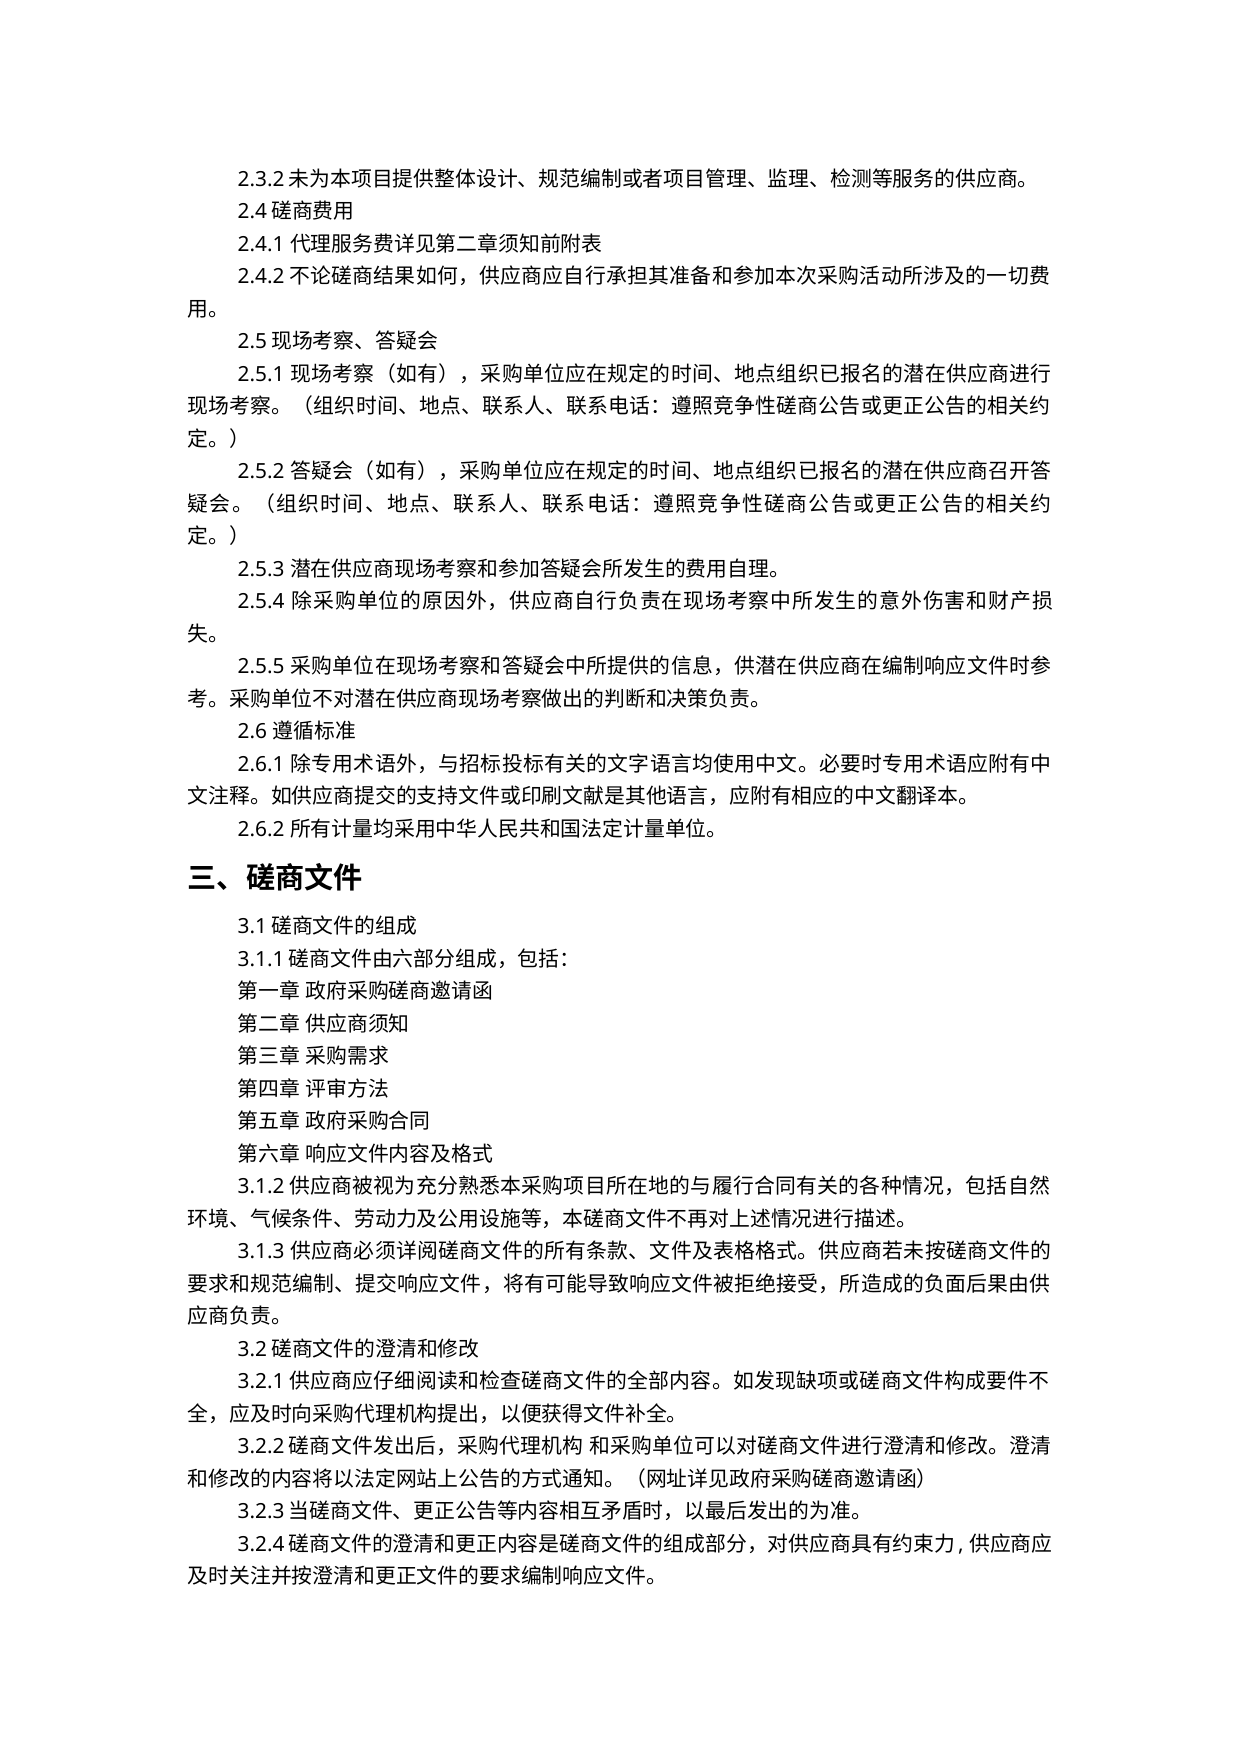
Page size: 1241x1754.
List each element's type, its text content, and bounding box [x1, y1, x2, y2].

text 2.5现场考察、答疑会 [187, 324, 1053, 357]
text 2.5.2 答疑会（如有），采购单位应在规定的时间、地点组织已报名的潜在供应商召开答疑会。（组织时间、地点、联系人、联系电话：遵照竞争性磋商公告或更正公告的相关约定。） [187, 454, 1053, 552]
text 3.1磋商文件的组成 [187, 909, 1053, 942]
text 第一章 政府采购磋商邀请函 [187, 974, 1053, 1007]
text 3.2.3当磋商文件、更正公告等内容相互矛盾时，以最后发出的为准。 [187, 1494, 1053, 1527]
text 3.2.1供应商应仔细阅读和检查磋商文件的全部内容。如发现缺项或磋商文件构成要件不全，应及时向采购代理机构提出，以便获得文件补全。 [187, 1364, 1053, 1429]
text 第三章 采购需求 [187, 1039, 1053, 1072]
text 3.2.4磋商文件的澄清和更正内容是磋商文件的组成部分，对供应商具有约束力, 供应商应及时关注并按澄清和更正文件的要求编制响应文件。 [187, 1527, 1053, 1592]
text 2.6.1 除专用术语外，与招标投标有关的文字语言均使用中文。必要时专用术语应附有中文注释。如供应商提交的支持文件或印刷文献是其他语言，应附有相应的中文翻译本。 [187, 747, 1053, 812]
text 2.5.1 现场考察（如有），采购单位应在规定的时间、地点组织已报名的潜在供应商进行现场考察。（组织时间、地点、联系人、联系电话：遵照竞争性磋商公告或更正公告的相关约定。） [187, 357, 1053, 454]
text 第二章 供应商须知 [187, 1007, 1053, 1039]
text 三、磋商文件 [187, 844, 1053, 909]
text 第四章 评审方法 [187, 1072, 1053, 1104]
text 2.4.2不论磋商结果如何，供应商应自行承担其准备和参加本次采购活动所涉及的一切费用。 [187, 259, 1053, 324]
text 2.3.2未为本项目提供整体设计、规范编制或者项目管理、监理、检测等服务的供应商。 [187, 162, 1053, 194]
text 2.5.3 潜在供应商现场考察和参加答疑会所发生的费用自理。 [187, 552, 1053, 584]
text 2.4磋商费用 [187, 194, 1053, 227]
text 2.6 遵循标准 [187, 714, 1053, 747]
text 第五章 政府采购合同 [187, 1104, 1053, 1137]
text 3.2磋商文件的澄清和修改 [187, 1332, 1053, 1364]
text 2.5.4 除采购单位的原因外，供应商自行负责在现场考察中所发生的意外伤害和财产损失。 [187, 584, 1053, 649]
text 2.5.5 采购单位在现场考察和答疑会中所提供的信息，供潜在供应商在编制响应文件时参考。采购单位不对潜在供应商现场考察做出的判断和决策负责。 [187, 649, 1053, 714]
text 3.1.3 供应商必须详阅磋商文件的所有条款、文件及表格格式。供应商若未按磋商文件的要求和规范编制、提交响应文件，将有可能导致响应文件被拒绝接受，所造成的负面后果由供应商负责。 [187, 1234, 1053, 1332]
text 第六章 响应文件内容及格式 [187, 1137, 1053, 1169]
text 3.1.1磋商文件由六部分组成，包括： [187, 942, 1053, 974]
text 2.4.1 代理服务费详见第二章须知前附表 [187, 227, 1053, 259]
text 3.2.2磋商文件发出后，采购代理机构 和采购单位可以对磋商文件进行澄清和修改。澄清和修改的内容将以法定网站上公告的方式通知。（网址详见政府采购磋商邀请函） [187, 1429, 1053, 1494]
text 3.1.2供应商被视为充分熟悉本采购项目所在地的与履行合同有关的各种情况，包括自然环境、气候条件、劳动力及公用设施等，本磋商文件不再对上述情况进行描述。 [187, 1169, 1053, 1234]
text 2.6.2 所有计量均采用中华人民共和国法定计量单位。 [187, 812, 1053, 844]
